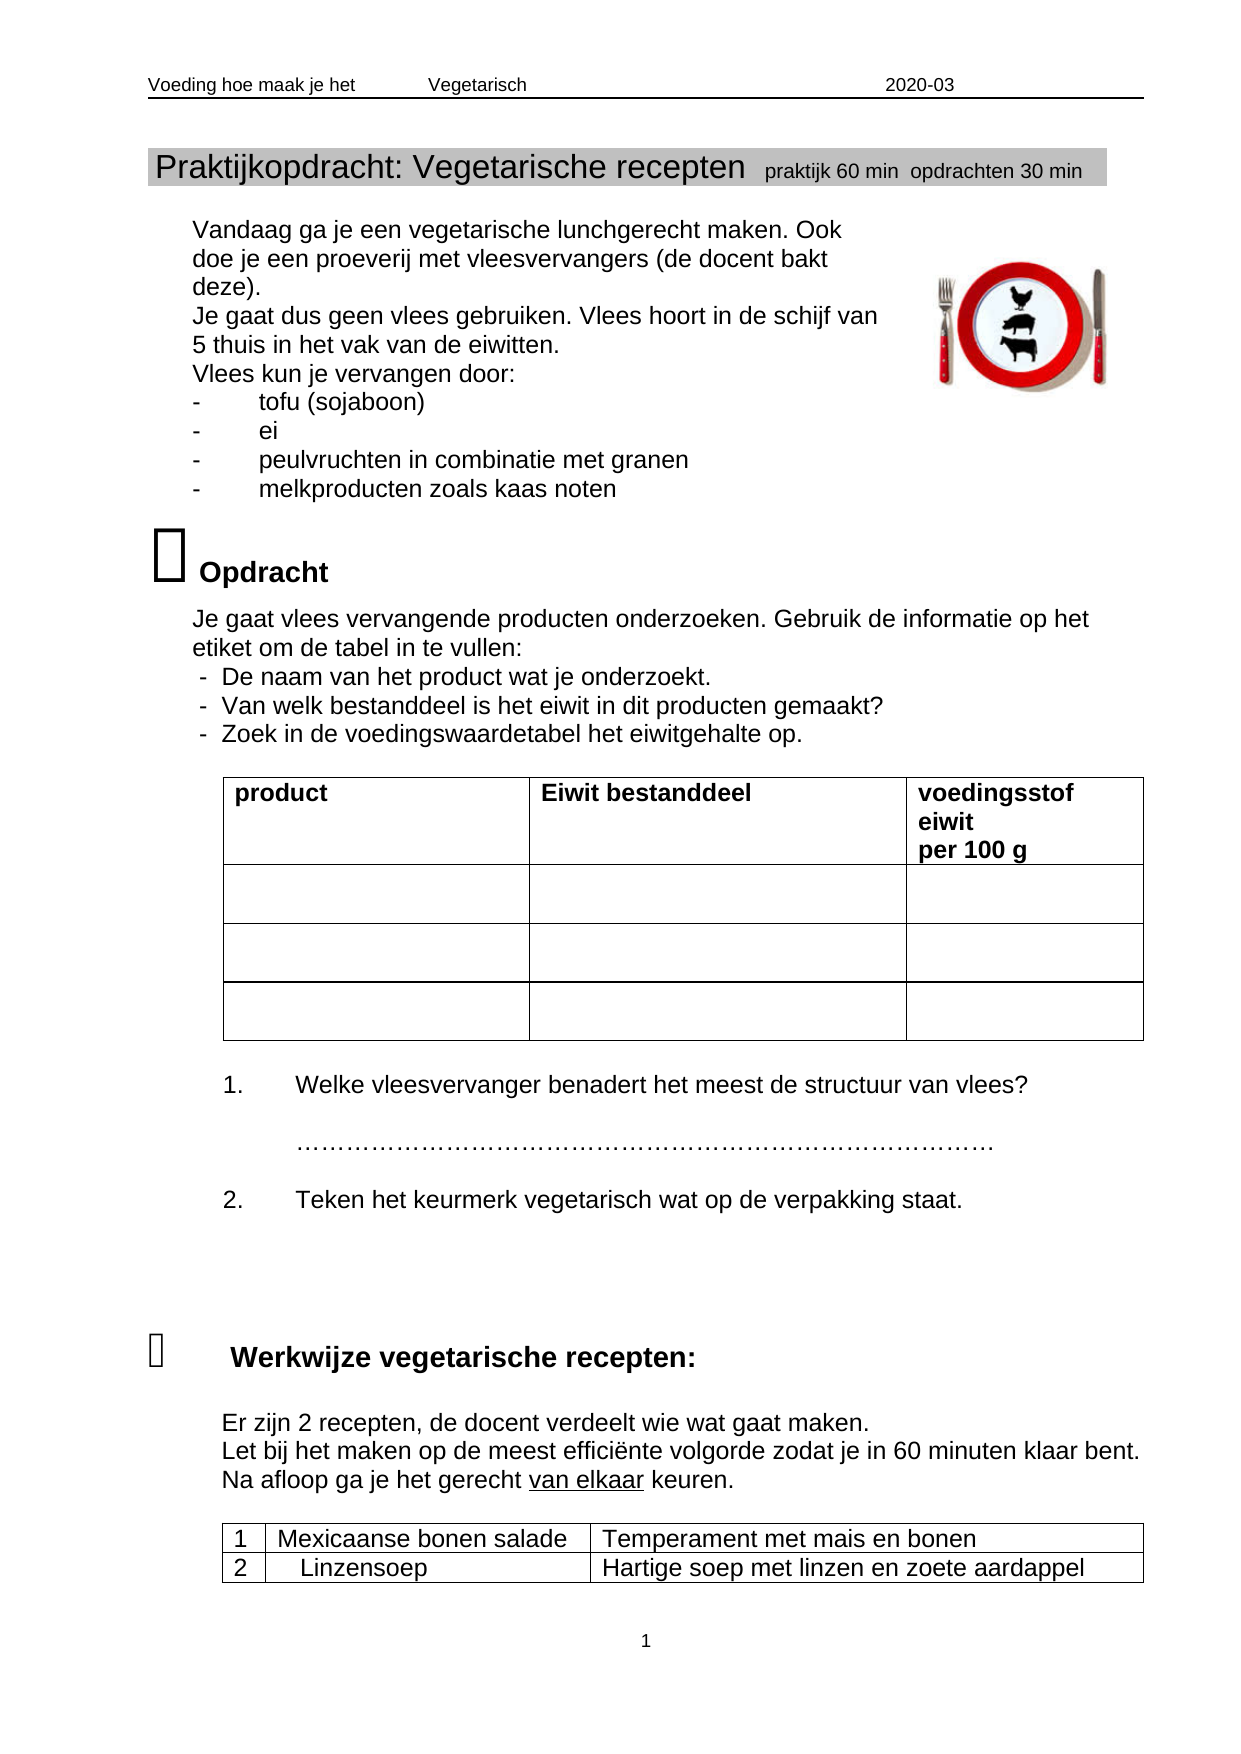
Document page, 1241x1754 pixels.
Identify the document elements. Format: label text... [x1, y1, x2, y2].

table_cell [530, 983, 906, 1040]
list ei [192, 416, 898, 445]
table_header Mexicaanse bonen salade [266, 1524, 590, 1552]
list Werkwijze vegetarische recepten: [148, 1333, 1144, 1379]
table_header product [224, 778, 529, 864]
text Vandaag ga je een vegetarische lunchgerecht maken. Ook doe je een proeverij met vleesvervangers (de docent bakt deze). [192, 215, 898, 301]
text Je gaat dus geen vlees gebruiken. Vlees hoort in de schijf van 5 thuis in het vak van de eiwitten. Vlees kun je vervangen door: [192, 301, 898, 387]
table_header 1 [223, 1524, 265, 1552]
table_cell [907, 983, 1143, 1040]
picture [898, 206, 1144, 451]
table_cell [907, 924, 1143, 981]
table_header voedingsstof eiwit per 100 g [907, 778, 1143, 864]
table_header Temperament met mais en bonen [591, 1524, 1143, 1552]
text Let bij het maken op de meest efficiënte volgorde zodat je in 60 minuten klaar bent. Na afloop ga je het gerecht van elkaar keuren. [221, 1436, 1144, 1494]
table_cell Hartige soep met linzen en zoete aardappel [591, 1553, 1143, 1582]
table_cell [907, 865, 1143, 923]
table_cell [224, 865, 529, 923]
list peulvruchten in combinatie met granen [192, 445, 1144, 473]
table_cell [530, 865, 906, 923]
text Er zijn 2 recepten, de docent verdeelt wie wat gaat maken. [221, 1407, 1144, 1436]
table_cell [224, 924, 529, 981]
table_cell [224, 983, 529, 1040]
list tofu (sojaboon) [192, 387, 898, 416]
table_cell Linzensoep [266, 1553, 590, 1582]
table_header Eiwit bestanddeel [530, 778, 906, 864]
text 1. Welke vleesvervanger benadert het meest de structuur van vlees? ………………………………………………………………………… [223, 1041, 1144, 1185]
table_header Praktijkopdracht: Vegetarische recepten praktijk 60 min opdrachten 30 min [148, 148, 1107, 186]
text  Opdracht [148, 502, 1144, 604]
text 2. Teken het keurmerk vegetarisch wat op de verpakking staat. [223, 1185, 1144, 1271]
table_cell 2 [223, 1553, 265, 1582]
text Je gaat vlees vervangende producten onderzoeken. Gebruik de informatie op het etiket om de tabel in te vullen: - De naam van het product wat je onderzoekt. - Van welk bestanddeel is het eiwit in dit producten gemaakt? - Zoek in de voedingswaardetabel het eiwitgehalte op. [192, 604, 1144, 777]
table_cell [530, 924, 906, 981]
list melkproducten zoals kaas noten [192, 473, 1144, 502]
